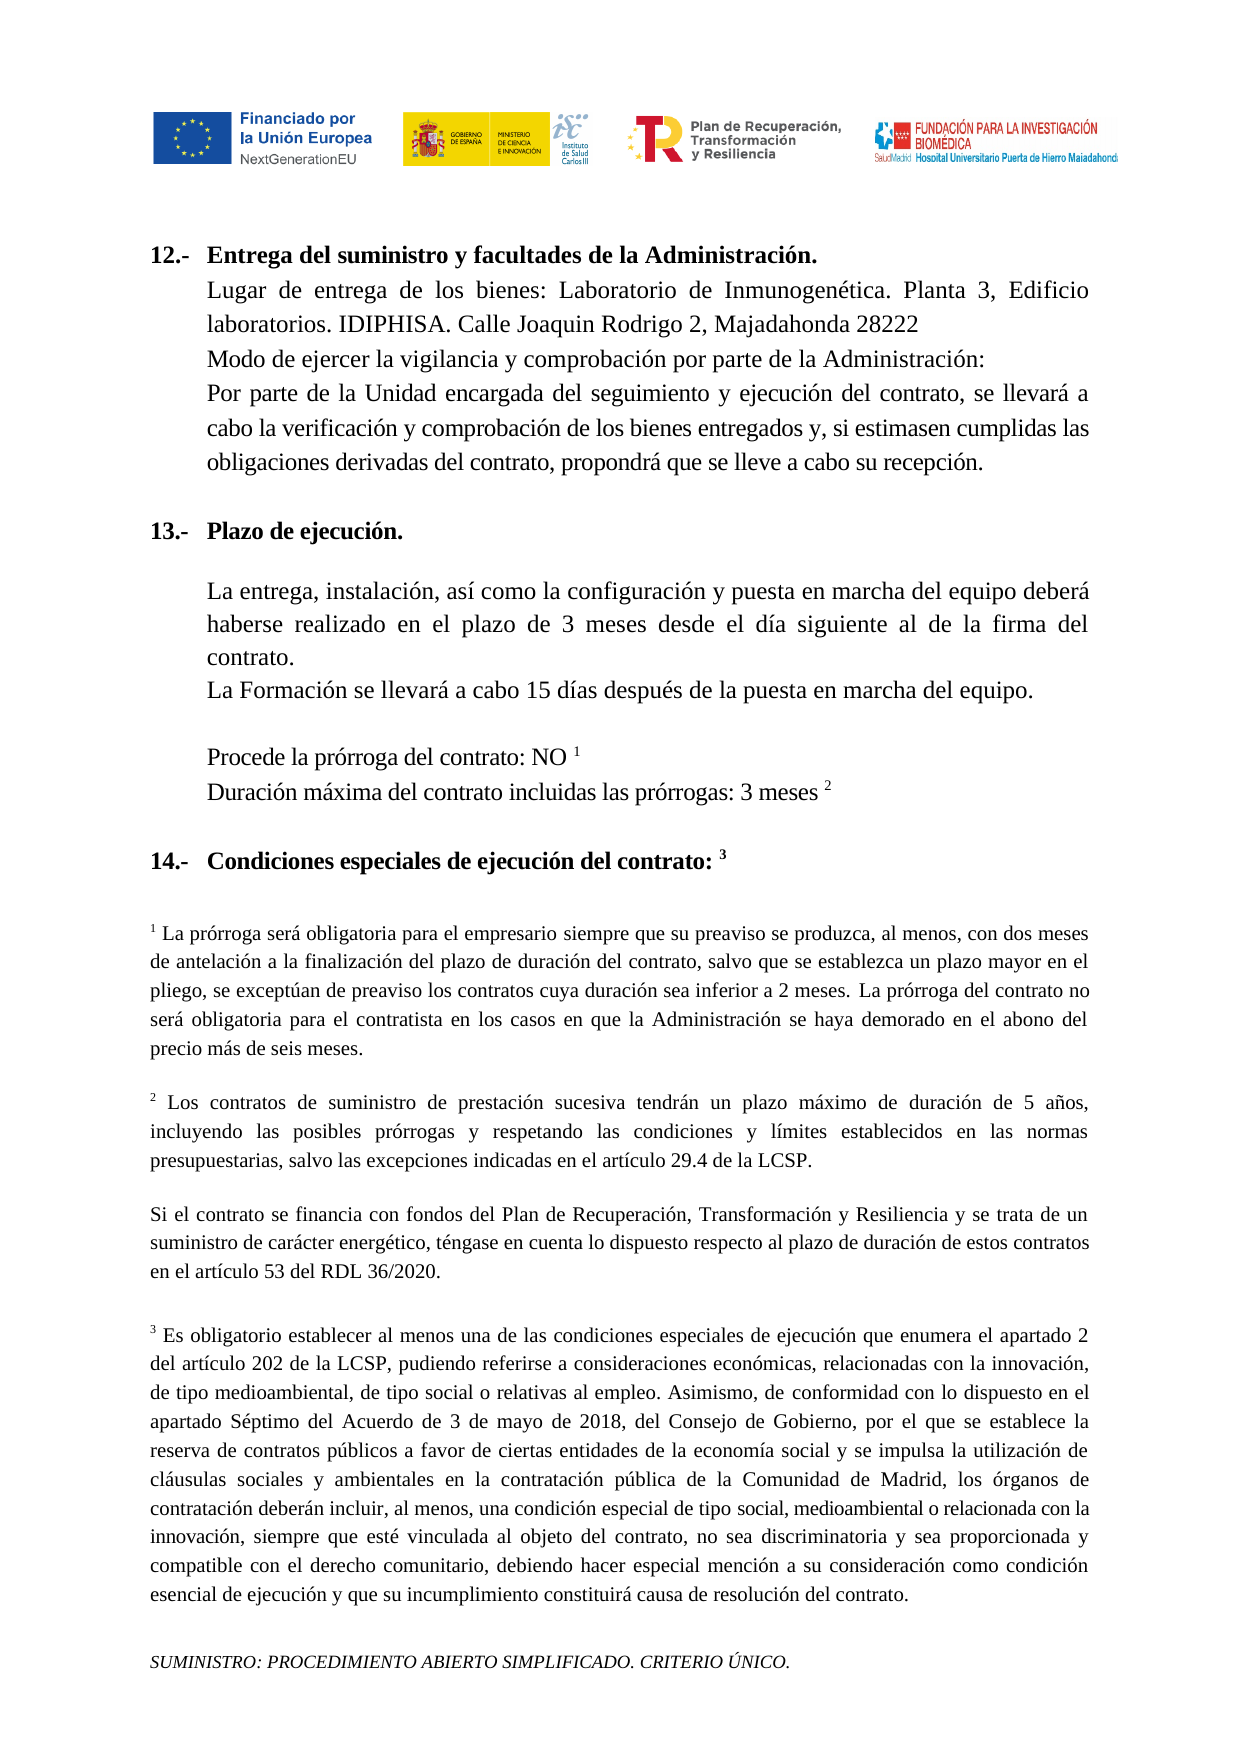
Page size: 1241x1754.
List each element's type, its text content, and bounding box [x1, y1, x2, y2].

text La entrega, instalación, así como la configuración y puesta en marcha del equipo deberá haberse realizado en el plazo de 3 meses desde el día siguiente al de la firma del contrato. [207, 576, 1090, 671]
text Por parte de la Unidad encargada del seguimiento y ejecución del contrato, se llevará a cabo la verificación y comprobación de los bienes entregados y, si estimasen cumplidas las obligaciones derivadas del contrato, propondrá que se lleve a cabo su recepción. [150, 378, 1090, 476]
picture [873, 117, 1118, 162]
picture [403, 112, 593, 166]
text Modo de ejercer la vigilancia y comprobación por parte de la Administración: [150, 344, 1090, 373]
text Duración máxima del contrato incluidas las prórrogas: 3 meses [207, 777, 1090, 806]
text 14.- Condiciones especiales de ejecución del contrato: [150, 846, 1090, 875]
text 12.- Entrega del suministro y facultades de la Administración. [150, 241, 1090, 269]
text La Formación se llevará a cabo 15 días después de la puesta en marcha del equipo. [207, 675, 1090, 704]
picture [150, 109, 374, 166]
text Procede la prórroga del contrato: NO [207, 742, 1090, 771]
text Lugar de entrega de los bienes: Laboratorio de Inmunogenética. Planta 3, Edificio laboratorios. IDIPHISA. Calle Joaquin Rodrigo 2, Majadahonda 28222 [150, 275, 1090, 338]
text 13.- Plazo de ejecución. [150, 516, 1090, 545]
picture [626, 109, 843, 166]
